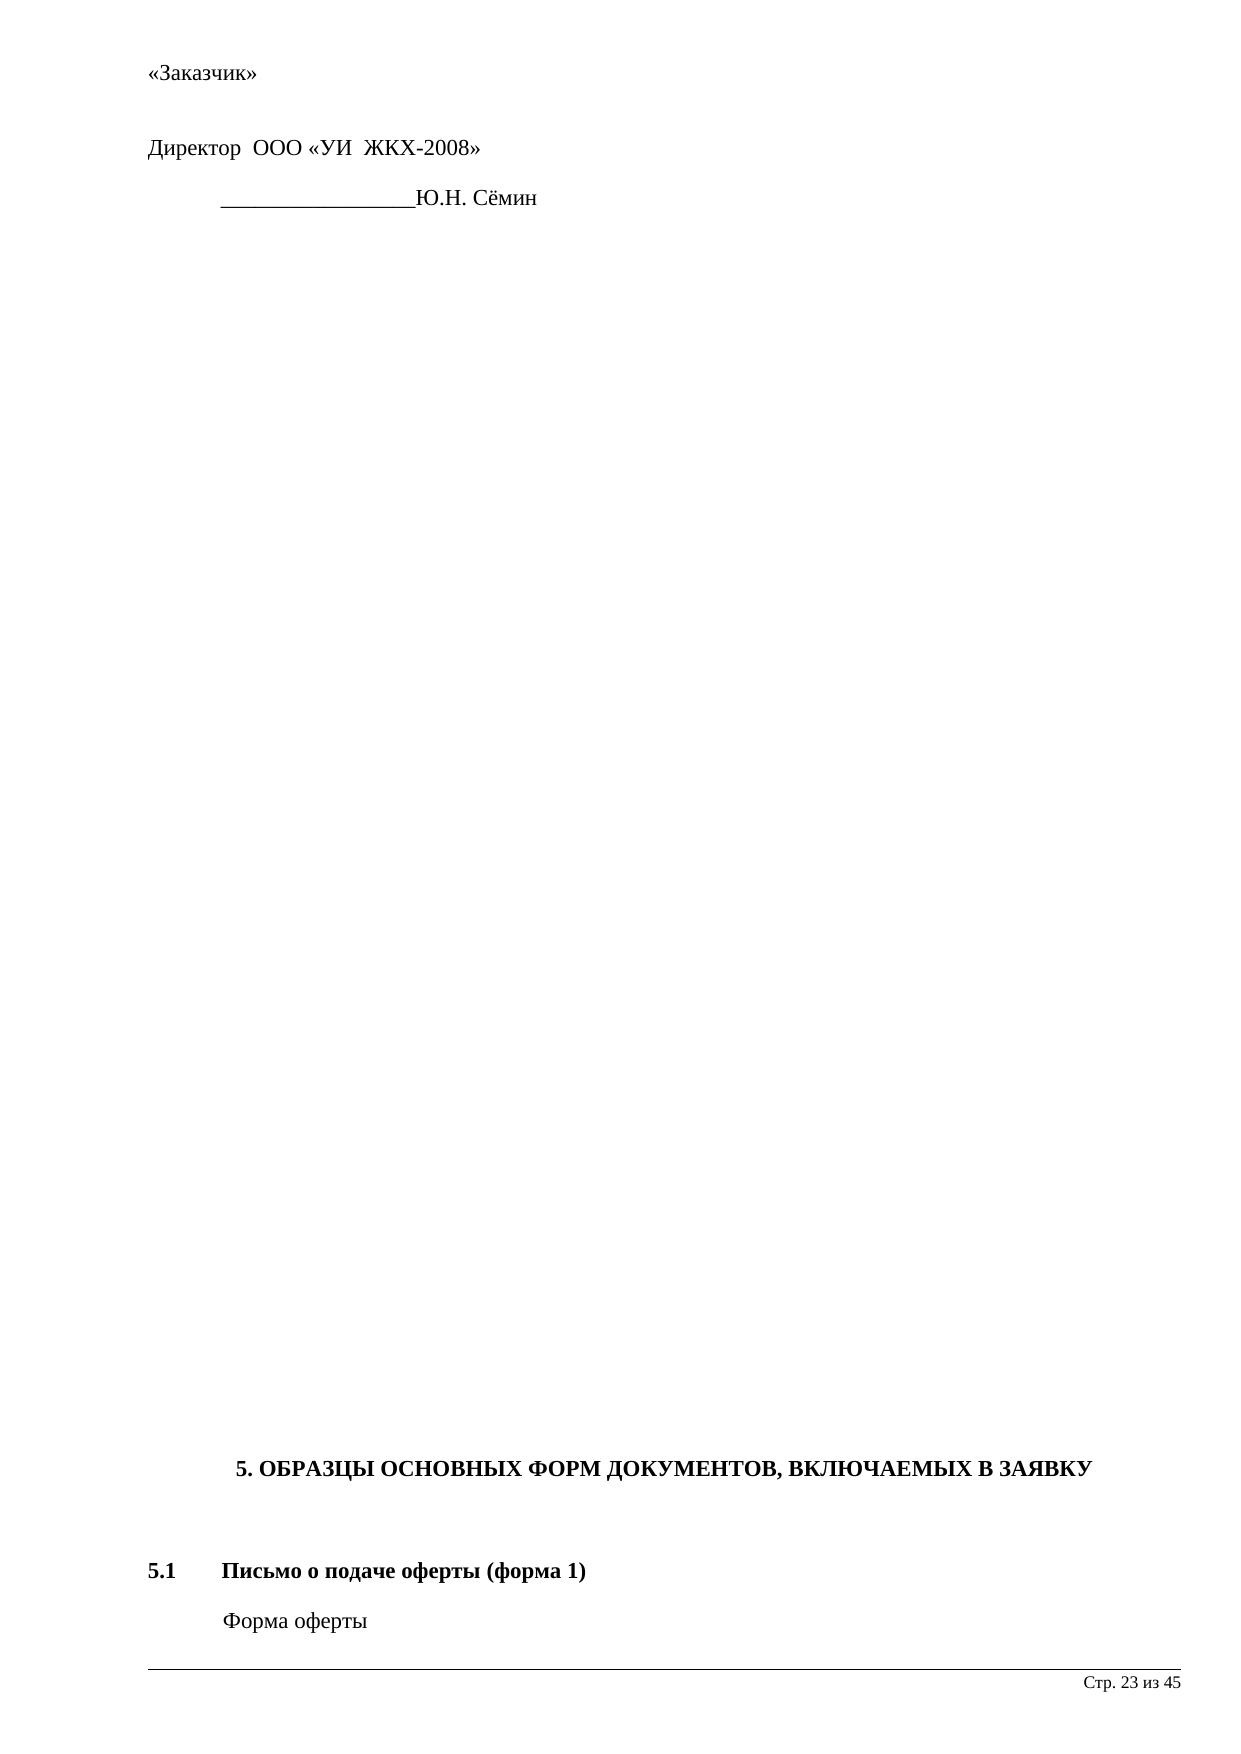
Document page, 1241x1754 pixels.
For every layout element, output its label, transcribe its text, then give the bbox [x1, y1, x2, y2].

text 5. ОБРАЗЦЫ ОСНОВНЫХ ФОРМ ДОКУМЕНТОВ, ВКЛЮЧАЕМЫХ В ЗАЯВКУ [148, 1455, 1181, 1481]
table_header «Заказчик» Директор ООО «УИ ЖКХ-2008» _________________Ю.Н. Сёмин [136, 59, 637, 238]
text Форма оферты [223, 1607, 1181, 1634]
text 5.1 Письмо о подаче оферты (форма 1) [148, 1557, 1181, 1583]
